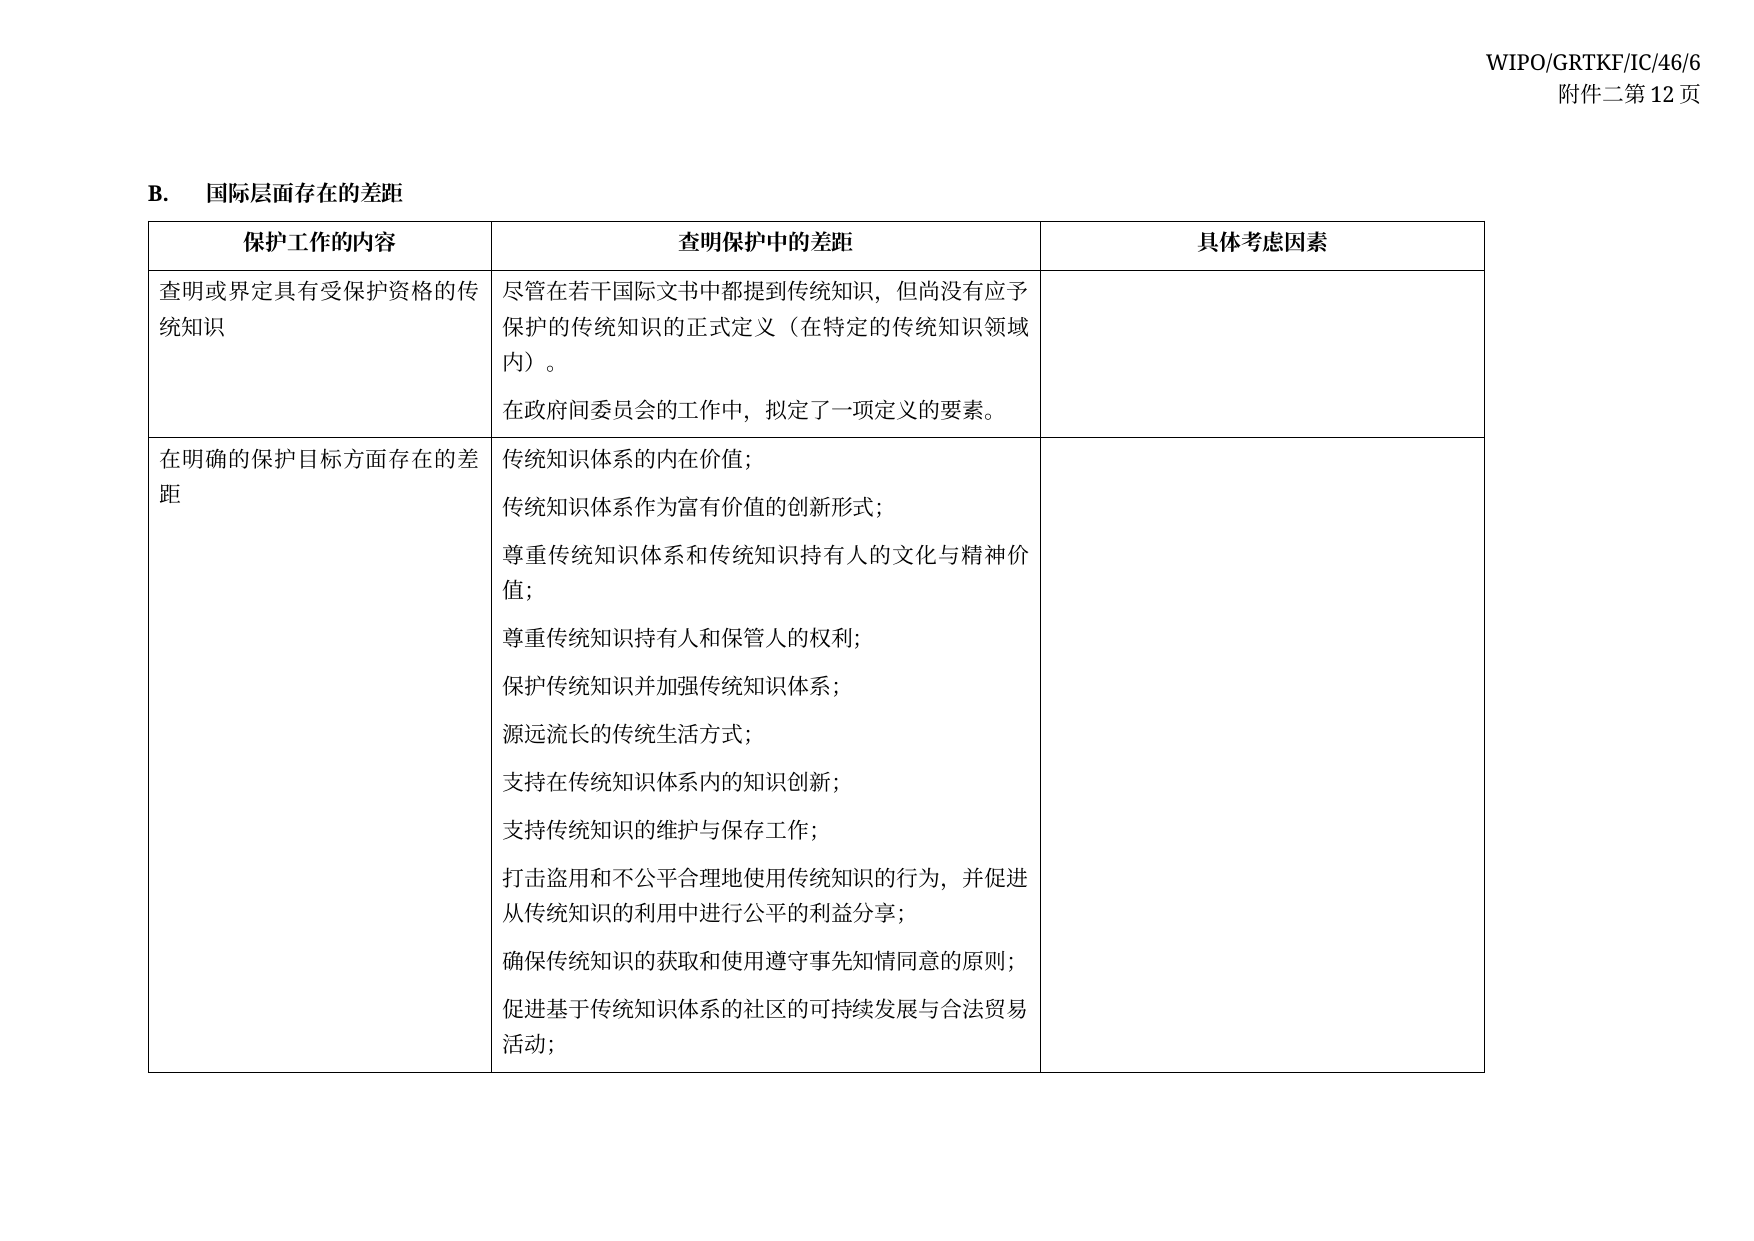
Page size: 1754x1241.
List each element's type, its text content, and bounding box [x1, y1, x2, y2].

table_cell [1041, 438, 1484, 1072]
table_header 具体考虑因素 [1041, 222, 1484, 269]
table_header 保护工作的内容 [149, 222, 491, 269]
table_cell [492, 438, 1040, 1072]
text B. 国际层面存在的差距 [148, 173, 1701, 208]
table_cell 尽管在若干国际文书中都提到传统知识，但尚没有应予保护的传统知识的正式定义（在特定的传统知识领域‍内）。 在政府间委员会的工作中，拟定了一项定义的要素。 [492, 271, 1040, 437]
table_cell 查明或界定具有受保护资格的传统知识 [149, 271, 491, 437]
table_cell [1041, 271, 1484, 437]
table_cell 在明确的保护目标方面存在的差距 [149, 438, 491, 1072]
table_header 查明保护中的差距 [492, 222, 1040, 269]
